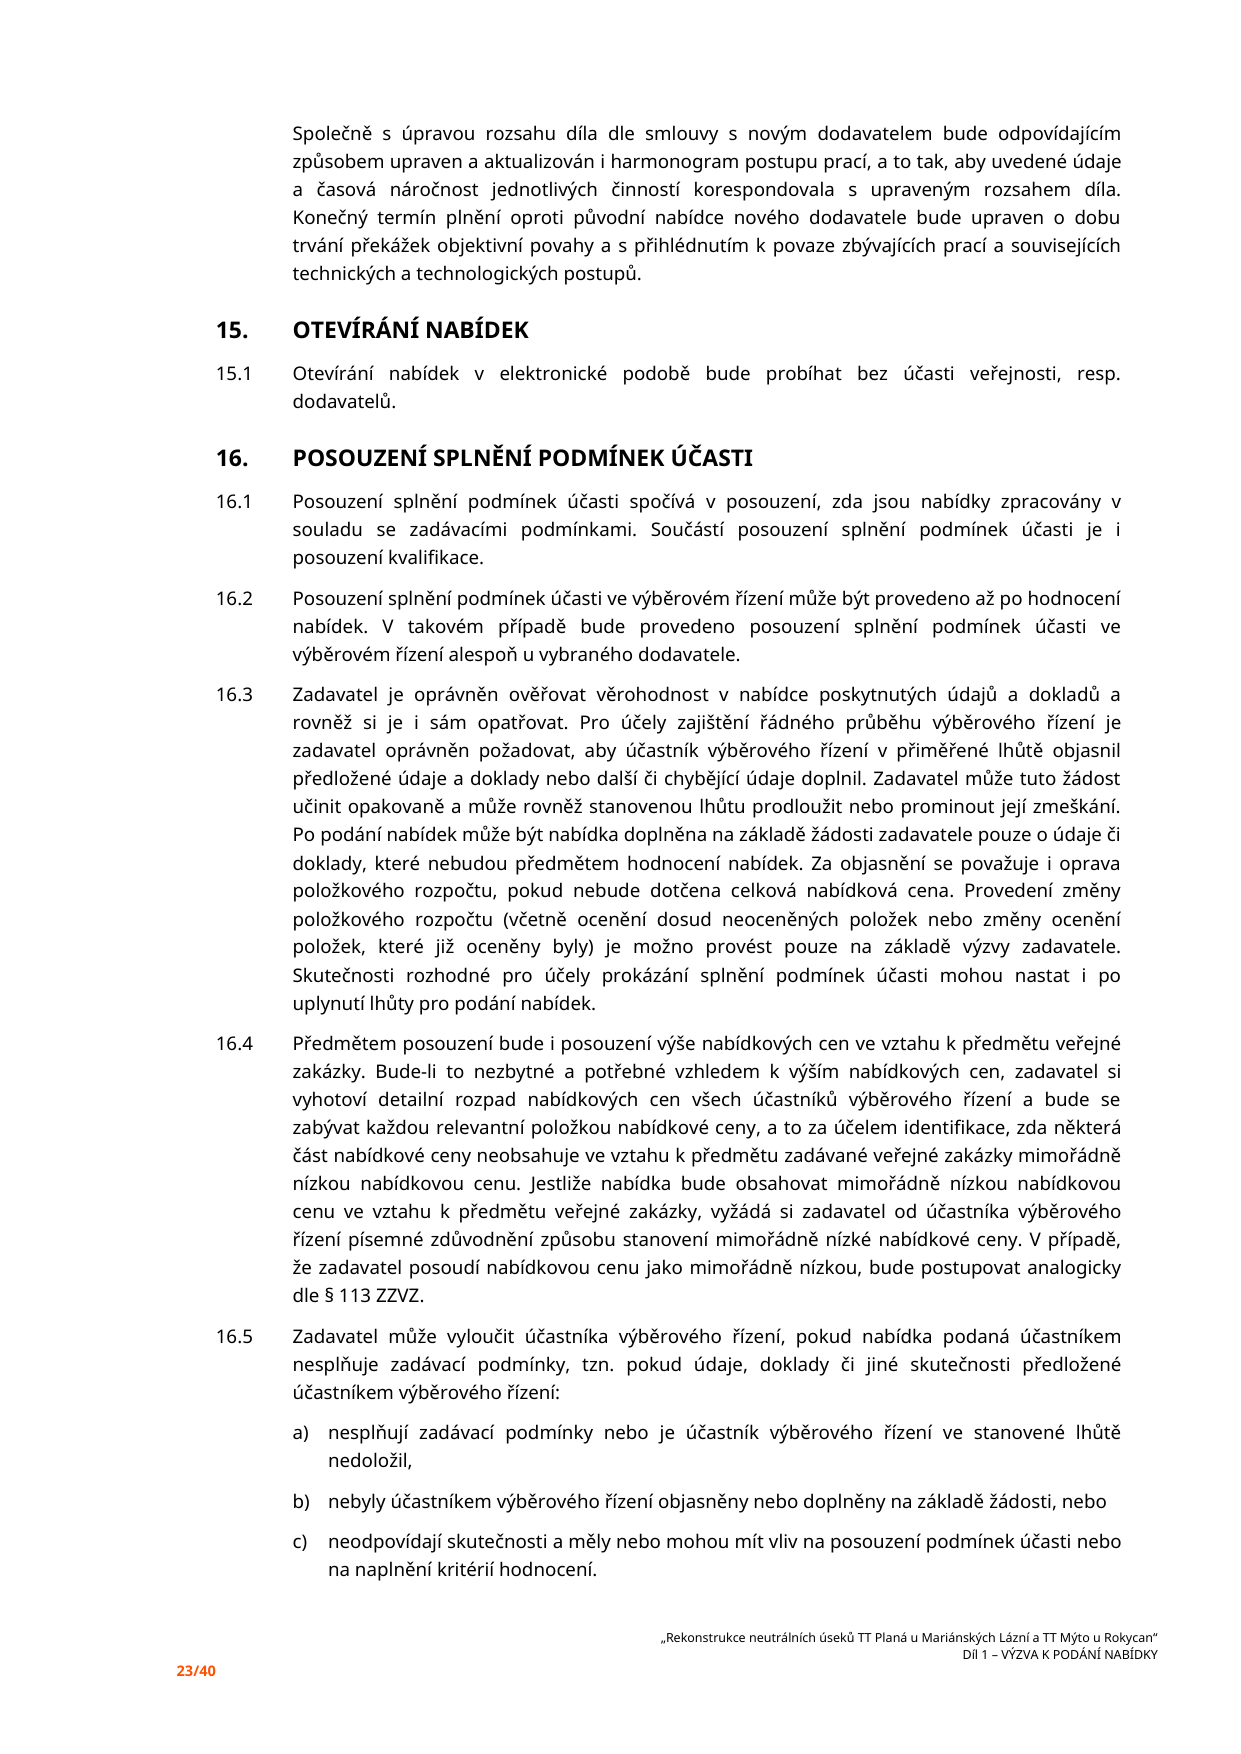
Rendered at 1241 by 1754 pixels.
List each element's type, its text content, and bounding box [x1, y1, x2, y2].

text POSOUZENÍ SPLNĚNÍ PODMÍNEK ÚČASTI [216, 442, 1122, 473]
text Zadavatel je oprávněn ověřovat věrohodnost v nabídce poskytnutých údajů a dokladů a rovněž si je i sám opatřovat. Pro účely zajištění řádného průběhu výběrového řízení je zadavatel oprávněn požadovat, aby účastník výběrového řízení v přiměřené lhůtě objasnil předložené údaje a doklady nebo další či chybějící údaje doplnil. Zadavatel může tuto žádost učinit opakovaně a může rovněž stanovenou lhůtu prodloužit nebo prominout její zmeškání. Po podání nabídek může být nabídka doplněna na základě žádosti zadavatele pouze o údaje či doklady, které nebudou předmětem hodnocení nabídek. Za objasnění se považuje i oprava položkového rozpočtu, pokud nebude dotčena celková nabídková cena. Provedení změny položkového rozpočtu (včetně ocenění dosud neoceněných položek nebo změny ocenění položek, které již oceněny byly) je možno provést pouze na základě výzvy zadavatele. Skutečnosti rozhodné pro účely prokázání splnění podmínek účasti mohou nastat i po uplynutí lhůty pro podání nabídek. [216, 682, 1122, 1015]
list nesplňují zadávací podmínky nebo je účastník výběrového řízení ve stanovené lhůtě nedoložil, [292, 1420, 1122, 1473]
list nebyly účastníkem výběrového řízení objasněny nebo doplněny na základě žádosti, nebo [292, 1488, 1122, 1514]
text Zadavatel může vyloučit účastníka výběrového řízení, pokud nabídka podaná účastníkem nesplňuje zadávací podmínky, tzn. pokud údaje, doklady či jiné skutečnosti předložené účastníkem výběrového řízení: [216, 1323, 1122, 1405]
text Posouzení splnění podmínek účasti ve výběrovém řízení může být provedeno až po hodnocení nabídek. V takovém případě bude provedeno posouzení splnění podmínek účasti ve výběrovém řízení alespoň u vybraného dodavatele. [216, 585, 1122, 667]
text Předmětem posouzení bude i posouzení výše nabídkových cen ve vztahu k předmětu veřejné zakázky. Bude-li to nezbytné a potřebné vzhledem k výším nabídkových cen, zadavatel si vyhotoví detailní rozpad nabídkových cen všech účastníků výběrového řízení a bude se zabývat každou relevantní položkou nabídkové ceny, a to za účelem identifikace, zda některá část nabídkové ceny neobsahuje ve vztahu k předmětu zadávané veřejné zakázky mimořádně nízkou nabídkovou cenu. Jestliže nabídka bude obsahovat mimořádně nízkou nabídkovou cenu ve vztahu k předmětu veřejné zakázky, vyžádá si zadavatel od účastníka výběrového řízení písemné zdůvodnění způsobu stanovení mimořádně nízké nabídkové ceny. V případě, že zadavatel posoudí nabídkovou cenu jako mimořádně nízkou, bude postupovat analogicky dle § 113 ZZVZ. [216, 1030, 1122, 1308]
list Společně s úpravou rozsahu díla dle smlouvy s novým dodavatelem bude odpovídajícím způsobem upraven a aktualizován i harmonogram postupu prací, a to tak, aby uvedené údaje a časová náročnost jednotlivých činností korespondovala s upraveným rozsahem díla. Konečný termín plnění oproti původní nabídce nového dodavatele bude upraven o dobu trvání překážek objektivní povahy a s přihlédnutím k povaze zbývajících prací a souvisejících technických a technologických postupů. [292, 121, 1122, 286]
text Otevírání nabídek v elektronické podobě bude probíhat bez účasti veřejnosti, resp. dodavatelů. [216, 361, 1122, 414]
list neodpovídají skutečnosti a měly nebo mohou mít vliv na posouzení podmínek účasti nebo na naplnění kritérií hodnocení. [292, 1529, 1122, 1582]
text Posouzení splnění podmínek účasti spočívá v posouzení, zda jsou nabídky zpracovány v souladu se zadávacími podmínkami. Součástí posouzení splnění podmínek účasti je i posouzení kvalifikace. [216, 488, 1122, 570]
text OTEVÍRÁNÍ NABÍDEK [216, 314, 1122, 345]
